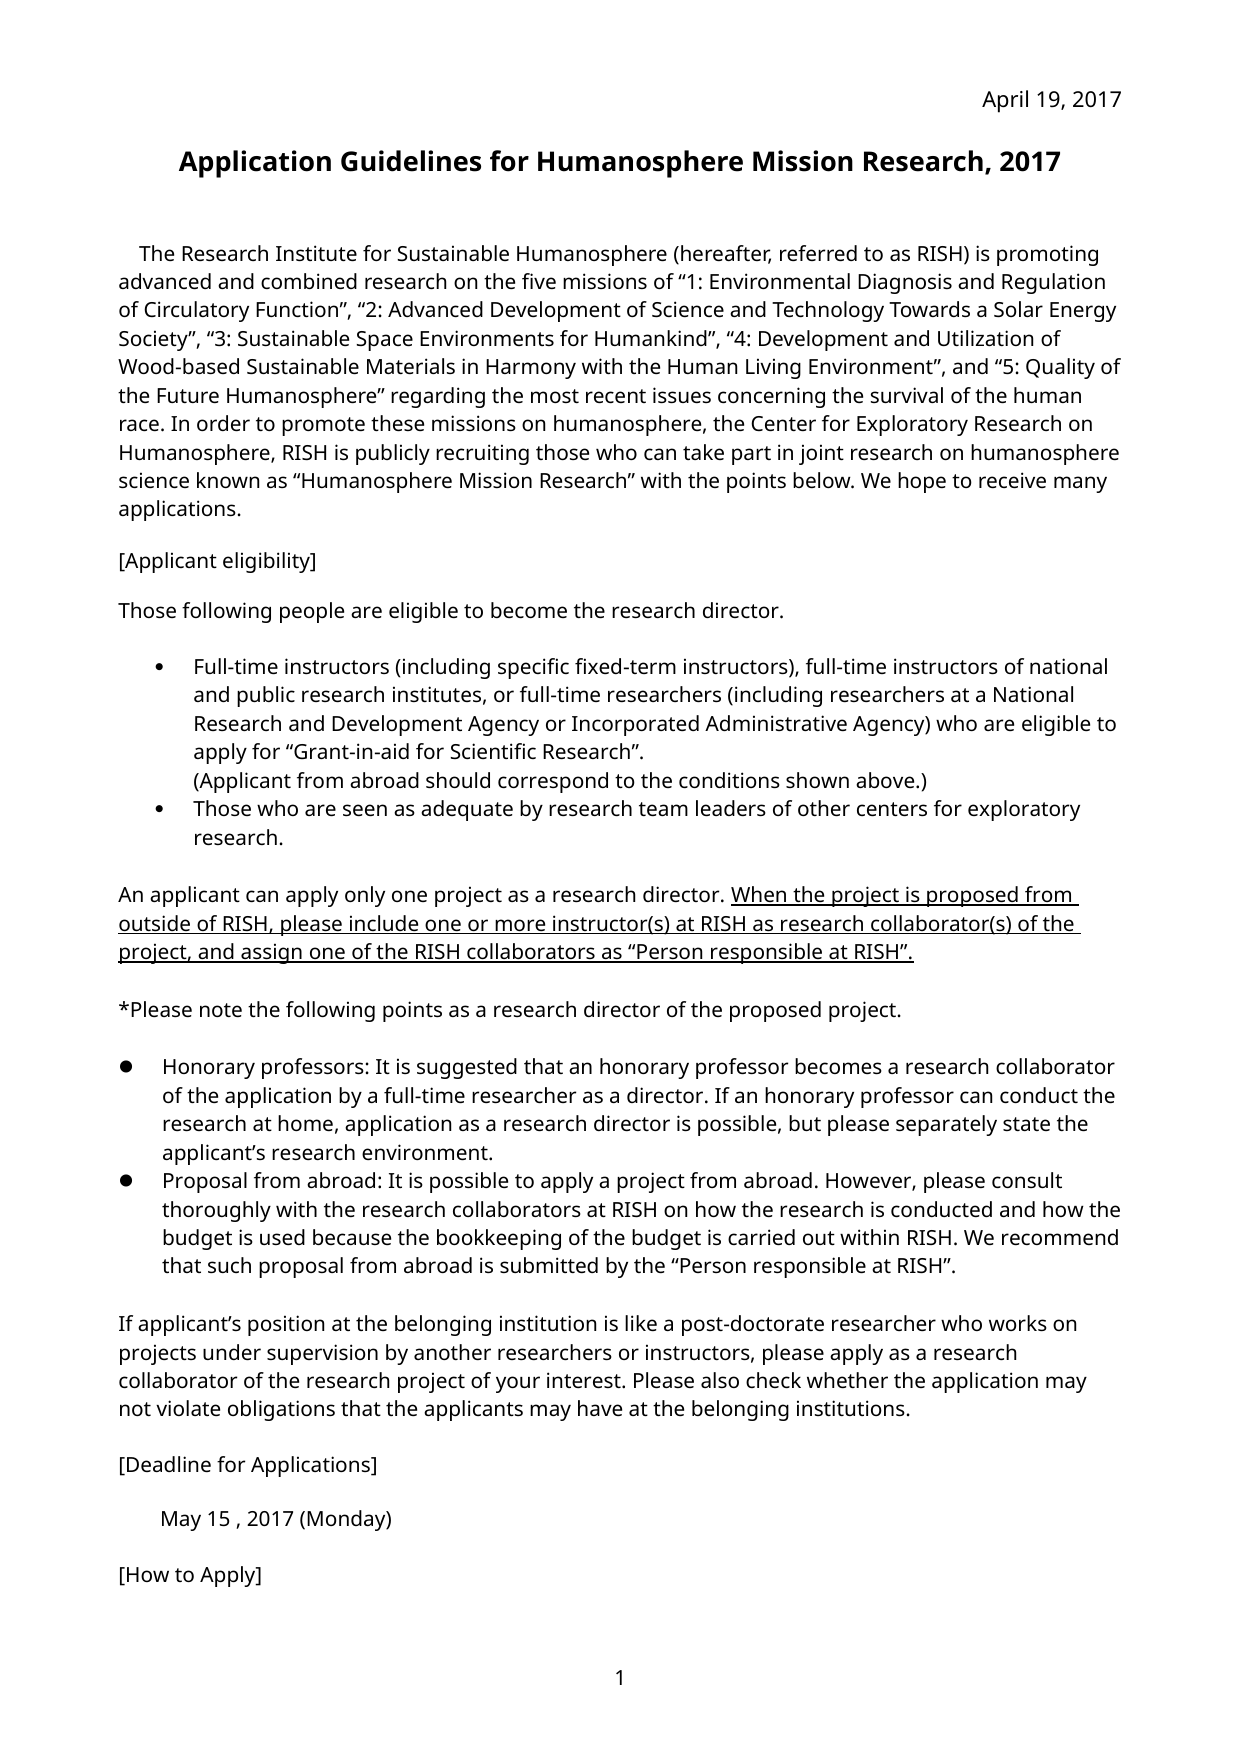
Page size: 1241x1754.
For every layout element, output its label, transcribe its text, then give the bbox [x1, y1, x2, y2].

subtitle April 19, 2017 [118, 84, 1122, 143]
list Full-time instructors (including specific fixed-term instructors), full-time instructors of national and public research institutes, or full-time researchers (including researchers at a National Research and Development Agency or Incorporated Administrative Agency) who are eligible to apply for “Grant-in-aid for Scientific Research”. (Applicant from abroad should correspond to the conditions shown above.) [156, 652, 1122, 794]
subtitle Application Guidelines for Humanosphere Mission Research, 2017 [118, 143, 1122, 180]
text [Deadline for Applications] [118, 1452, 1122, 1477]
text *Please note the following points as a research director of the proposed project. [118, 995, 1122, 1023]
list Those who are seen as adequate by research team leaders of other centers for exploratory research. [156, 794, 1122, 851]
text The Research Institute for Sustainable Humanosphere (hereafter, referred to as RISH) is promoting advanced and combined research on the five missions of “1: Environmental Diagnosis and Regulation of Circulatory Function”, “2: Advanced Development of Science and Technology Towards a Solar Energy Society”, “3: Sustainable Space Environments for Humankind”, “4: Development and Utilization of Wood-based Sustainable Materials in Harmony with the Human Living Environment”, and “5: Quality of the Future Humanosphere” regarding the most recent issues concerning the survival of the human race. In order to promote these missions on humanosphere, the Center for Exploratory Research on Humanosphere, RISH is publicly recruiting those who can take part in joint research on humanosphere science known as “Humanosphere Mission Research” with the points below. We hope to receive many applications. [118, 239, 1122, 523]
text May 15 , 2017 (Monday) [118, 1506, 1122, 1531]
list Honorary professors: It is suggested that an honorary professor becomes a research collaborator of the application by a full-time researcher as a director. If an honorary professor can conduct the research at home, application as a research director is possible, but please separately state the applicant’s research environment. [118, 1052, 1122, 1166]
list Proposal from abroad: It is possible to apply a project from abroad. However, please consult thoroughly with the research collaborators at RISH on how the research is conducted and how the budget is used because the bookkeeping of the budget is carried out within RISH. We recommend that such proposal from abroad is submitted by the “Person responsible at RISH”. [118, 1166, 1122, 1280]
text Those following people are eligible to become the research director. [118, 602, 1122, 623]
text [How to Apply] [118, 1560, 1122, 1589]
text If applicant’s position at the belonging institution is like a post-doctorate researcher who works on projects under supervision by another researchers or instructors, please apply as a research collaborator of the research project of your interest. Please also check whether the application may not violate obligations that the applicants may have at the belonging institutions. [118, 1309, 1122, 1423]
text [Applicant eligibility] [118, 552, 1122, 573]
text An applicant can apply only one project as a research director. When the project is proposed from outside of RISH, please include one or more instructor(s) at RISH as research collaborator(s) of the project, and assign one of the RISH collaborators as “Person responsible at RISH”. [118, 880, 1122, 966]
